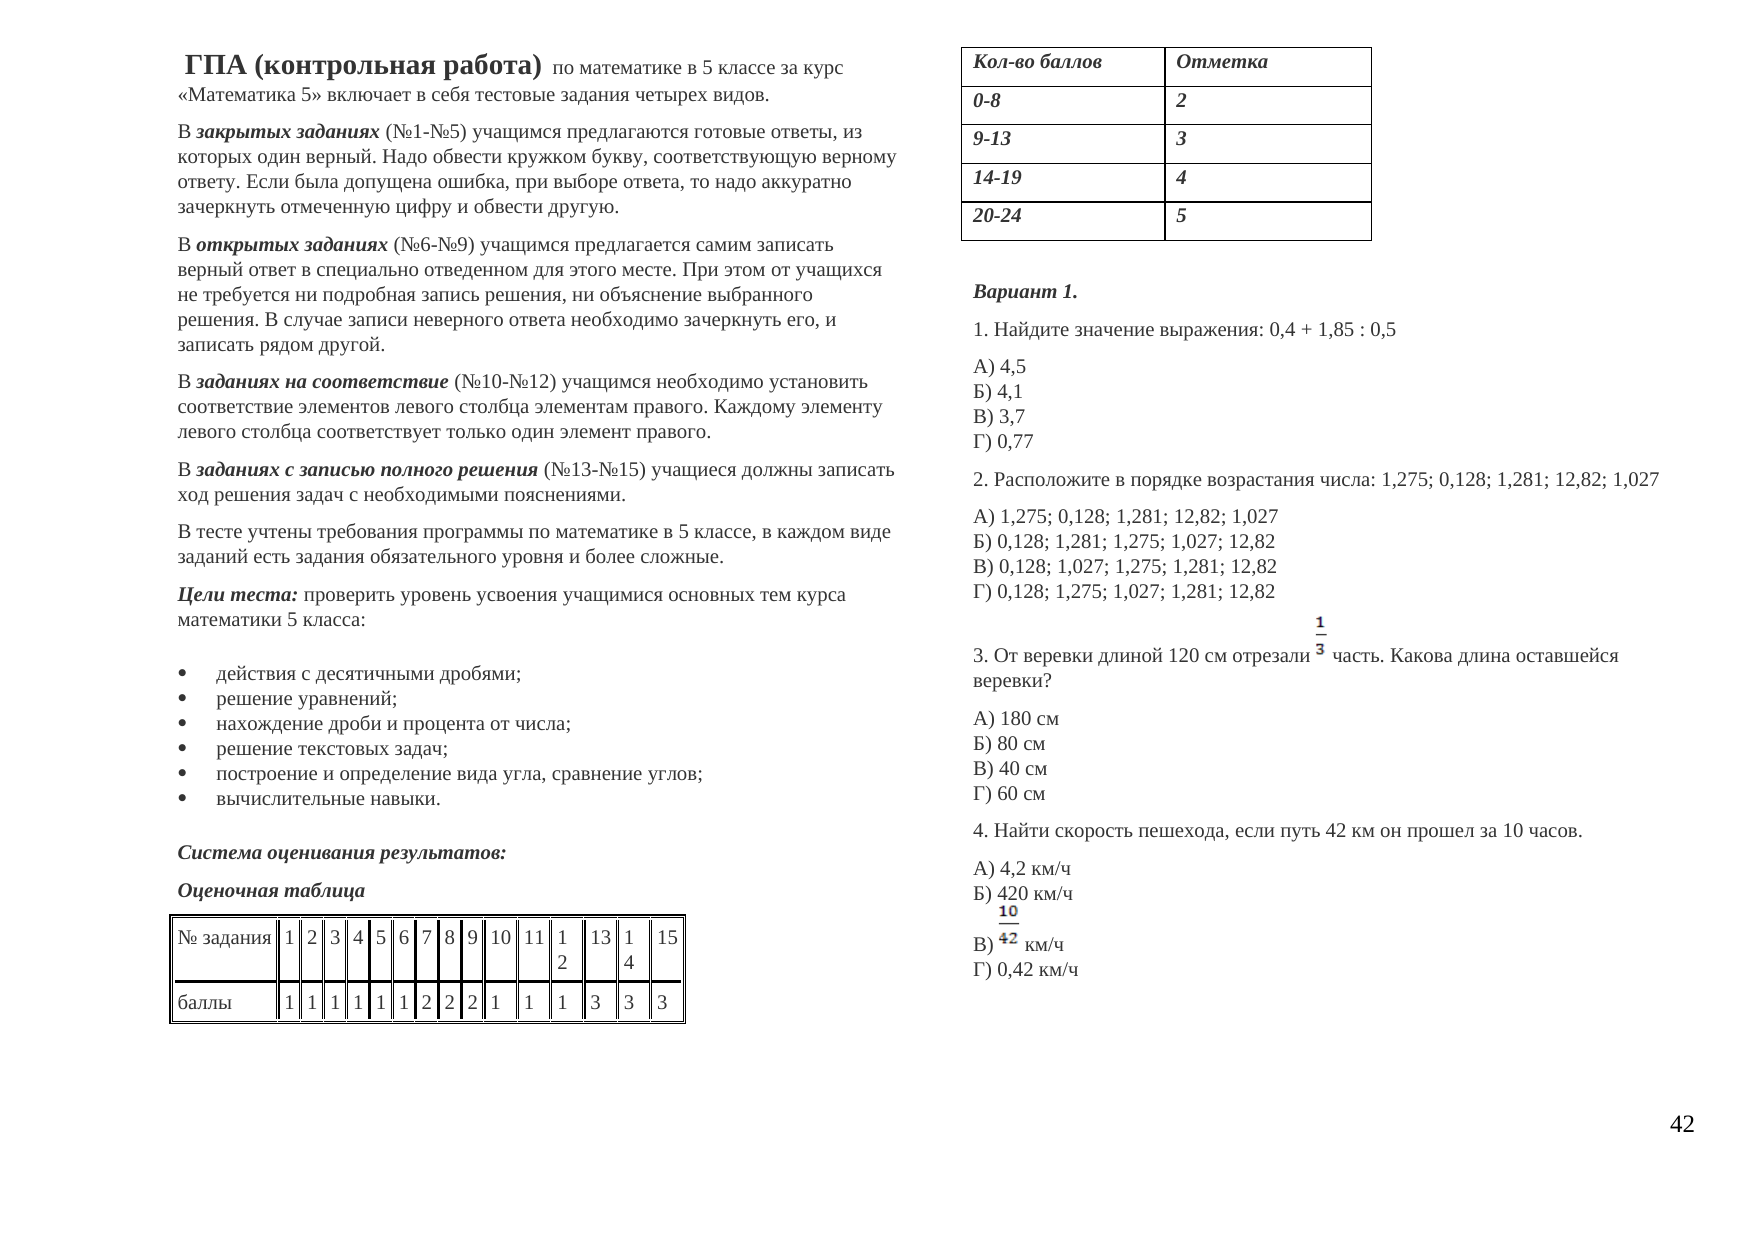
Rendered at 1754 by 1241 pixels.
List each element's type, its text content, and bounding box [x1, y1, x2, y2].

text В заданиях на соответствие (№10-№12) учащимся необходимо установить соответствие элементов левого столбца элементам правого. Каждому элементу левого столбца соответствует только один элемент правого. [177, 368, 899, 443]
table_cell 9-13 [962, 125, 1164, 163]
table_header 12 [551, 916, 584, 980]
picture [998, 905, 1020, 952]
text Цели теста: проверить уровень усвоения учащимися основных тем курса математики 5 класса: [177, 581, 899, 631]
table_cell 1 [518, 983, 551, 1021]
text Вариант 1. [973, 278, 1695, 303]
text А) 1,275; 0,128; 1,281; 12,82; 1,027 Б) 0,128; 1,281; 1,275; 1,027; 12,82 В) 0,128; 1,027; 1,275; 1,281; 12,82 Г) 0,128; 1,275; 1,027; 1,281; 12,82 [973, 503, 1695, 603]
text В тесте учтены требования программы по математике в 5 классе, в каждом виде заданий есть задания обязательного уровня и более сложные. [177, 518, 899, 568]
table_cell 20-24 [962, 203, 1164, 240]
table_header 9 [461, 916, 484, 980]
table_cell 1 [301, 983, 323, 1021]
table_cell 3 [651, 980, 683, 1021]
table_cell 4 [1166, 164, 1371, 201]
table_cell 1 [551, 980, 584, 1021]
text А) 4,2 км/ч Б) 420 км/ч В) км/ч Г) 0,42 км/ч [973, 855, 1695, 981]
table_header 5 [369, 918, 392, 980]
list нахождение дроби и процента от числа; [179, 710, 899, 735]
table_header 15 [651, 918, 683, 980]
table_header 8 [438, 918, 461, 980]
text А) 4,5 Б) 4,1 В) 3,7 Г) 0,77 [973, 353, 1695, 453]
table_header Отметка [1166, 48, 1371, 86]
table_cell 1 [393, 983, 415, 1021]
table_cell 1 [369, 983, 392, 1021]
list действия с десятичными дробями; [179, 660, 899, 685]
table_header 7 [415, 916, 438, 980]
table_header 14 [618, 918, 651, 980]
list решение текстовых задач; [179, 735, 899, 760]
text В закрытых заданиях (№1-№5) учащимся предлагаются готовые ответы, из которых один верный. Надо обвести кружком букву, соответствующую верному ответу. Если была допущена ошибка, при выборе ответа, то надо аккуратно зачеркнуть отмеченную цифру и обвести другую. [177, 118, 899, 218]
table_cell 14-19 [962, 164, 1164, 201]
picture [1315, 616, 1327, 663]
table_cell 1 [278, 983, 301, 1021]
table_header 11 [518, 918, 551, 980]
table_header 6 [393, 916, 415, 980]
text 3. От веревки длиной 120 см отрезали часть. Какова длина оставшейся веревки? [973, 616, 1695, 692]
table_cell 1 [347, 983, 369, 1021]
table_header 13 [584, 918, 617, 980]
text 2. Расположите в порядке возрастания числа: 1,275; 0,128; 1,281; 12,82; 1,027 [973, 466, 1695, 491]
list вычислительные навыки. [179, 785, 899, 810]
list решение уравнений; [179, 685, 899, 710]
table_cell 3 [618, 983, 651, 1021]
table_header 4 [347, 918, 369, 980]
text В открытых заданиях (№6-№9) учащимся предлагается самим записать верный ответ в специально отведенном для этого месте. При этом от учащихся не требуется ни подробная запись решения, ни объяснение выбранного решения. В случае записи неверного ответа необходимо зачеркнуть его, и записать рядом другой. [177, 231, 899, 356]
table_cell 2 [438, 983, 461, 1021]
text В заданиях с записью полного решения (№13-№15) учащиеся должны записать ход решения задач с необходимыми пояснениями. [177, 456, 899, 506]
text ГПА (контрольная работа) по математике в 5 классе за курс «Математика 5» включает в себя тестовые задания четырех видов. [177, 47, 899, 106]
table_header № задания [173, 916, 278, 980]
table_header 10 [484, 918, 517, 980]
text 1. Найдите значение выражения: 0,4 + 1,85 : 0,5 [973, 316, 1695, 341]
text 4. Найти скорость пешехода, если путь 42 км он прошел за 10 часов. [973, 817, 1695, 842]
list построение и определение вида угла, сравнение углов; [179, 760, 899, 785]
table_cell 2 [461, 980, 484, 1021]
text Система оценивания результатов: [177, 839, 899, 864]
table_header Кол-во баллов [962, 48, 1164, 86]
table_cell 3 [584, 983, 617, 1021]
table_cell 3 [1166, 125, 1371, 163]
table_cell 1 [484, 983, 517, 1021]
table_cell 5 [1166, 203, 1371, 240]
text А) 180 см Б) 80 см В) 40 см Г) 60 см [973, 705, 1695, 805]
table_cell 0-8 [962, 87, 1164, 124]
table_cell 2 [415, 983, 438, 1021]
table_header 1 [278, 918, 301, 980]
table_header 3 [324, 918, 347, 980]
table_cell 1 [324, 983, 347, 1021]
table_header 2 [301, 918, 323, 980]
table_cell баллы [173, 980, 278, 1021]
text Оценочная таблица [177, 877, 899, 902]
table_cell 2 [1166, 87, 1371, 124]
